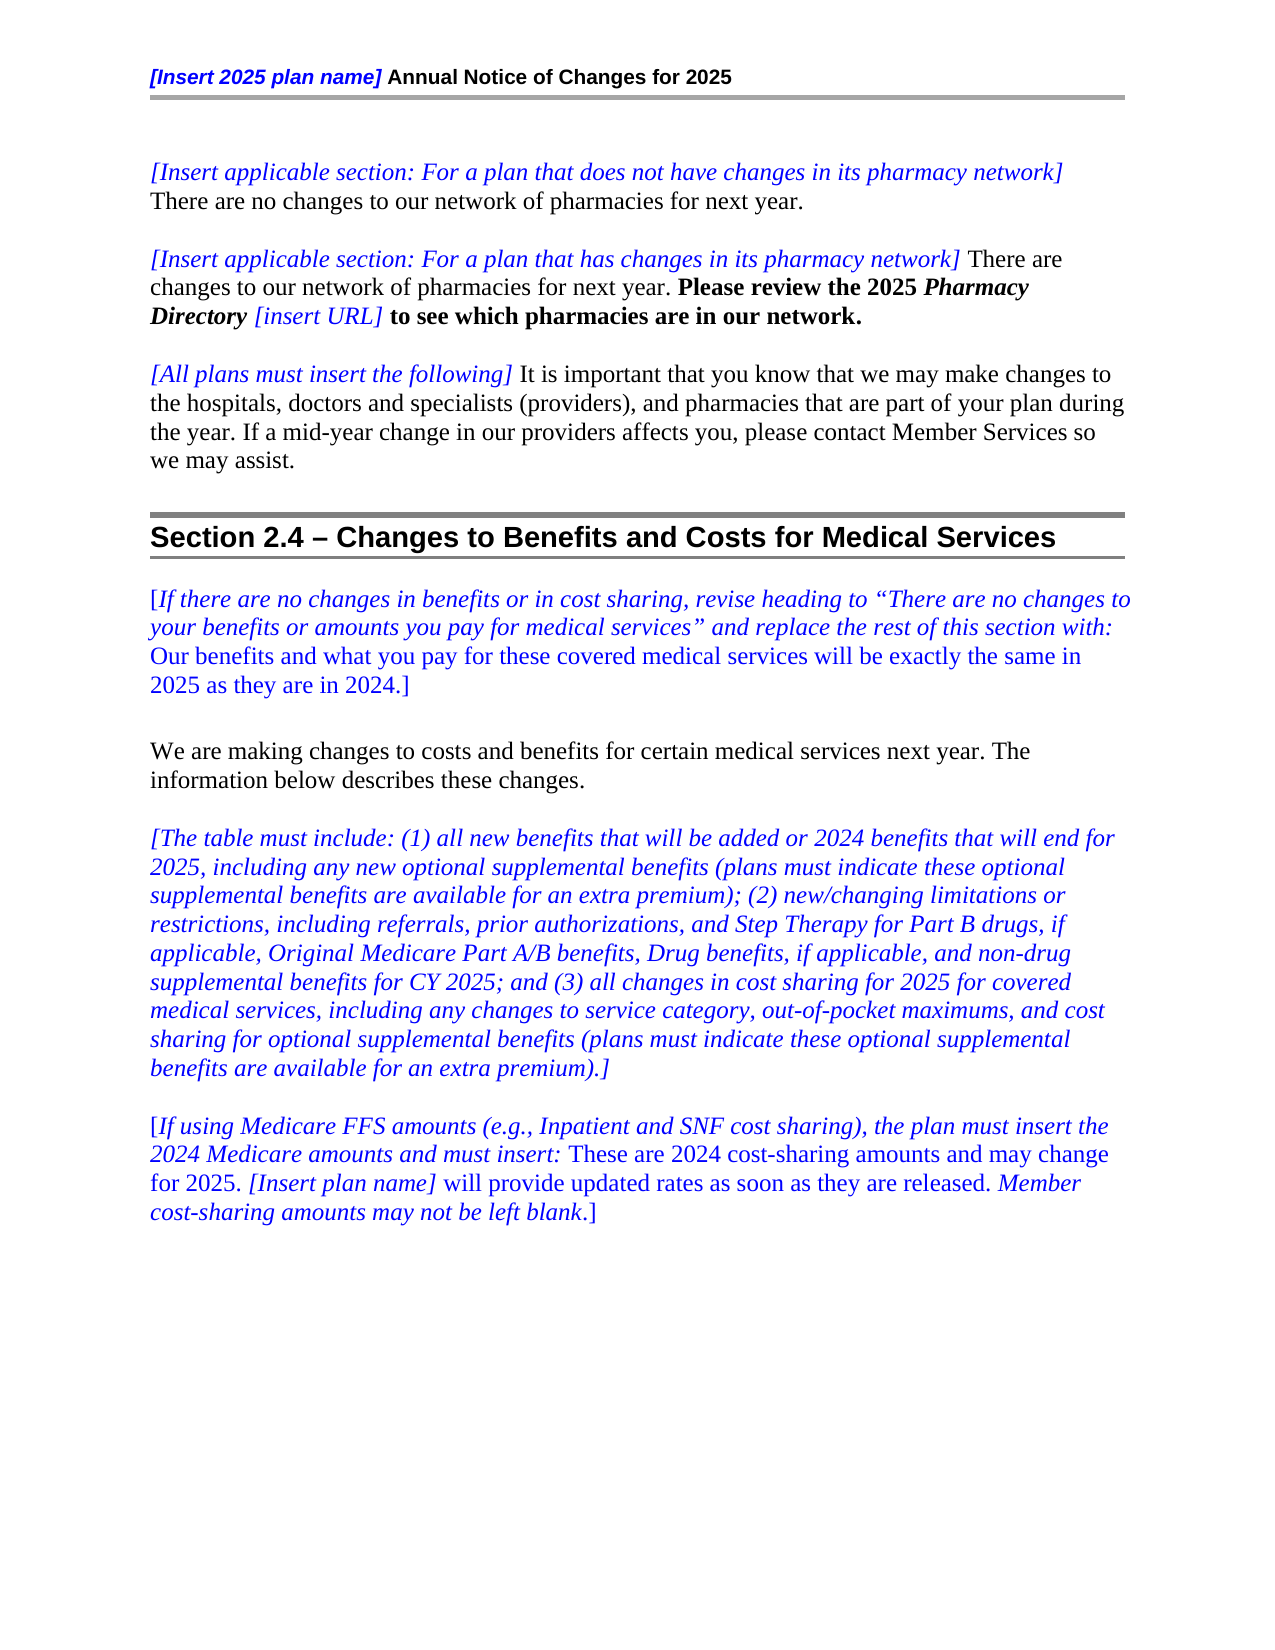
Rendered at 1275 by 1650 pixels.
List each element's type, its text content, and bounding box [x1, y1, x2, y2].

text [If there are no changes in benefits or in cost sharing, revise heading to “There are no changes to your benefits or amounts you pay for medical services” and replace the rest of this section with: Our benefits and what you pay for these covered medical services will be exactly the same in 2025 as they are in 2024.] [150, 584, 1137, 699]
text [If using Medicare FFS amounts (e.g., Inpatient and SNF cost sharing), the plan must insert the 2024 Medicare amounts and must insert: These are 2024 cost-sharing amounts and may change for 2025. [Insert plan name] will provide updated rates as soon as they are released. Member cost-sharing amounts may not be left blank.] [150, 1111, 1125, 1226]
text We are making changes to costs and benefits for certain medical services next year. The information below describes these changes. [150, 736, 1137, 794]
text [The table must include: (1) all new benefits that will be added or 2024 benefits that will end for 2025, including any new optional supplemental benefits (plans must indicate these optional supplemental benefits are available for an extra premium); (2) new/changing limitations or restrictions, including referrals, prior authorizations, and Step Therapy for Part B drugs, if applicable, Original Medicare Part A/B benefits, Drug benefits, if applicable, and non-drug supplemental benefits for CY 2025; and (3) all changes in cost sharing for 2025 for covered medical services, including any changes to service category, out-of-pocket maximums, and cost sharing for optional supplemental benefits (plans must indicate these optional supplemental benefits are available for an extra premium).] [150, 823, 1125, 1082]
text [Insert applicable section: For a plan that does not have changes in its pharmacy network] There are no changes to our network of pharmacies for next year. [150, 157, 1125, 214]
text [All plans must insert the following] It is important that you know that we may make changes to the hospitals, doctors and specialists (providers), and pharmacies that are part of your plan during the year. If a mid-year change in our providers affects you, please contact Member Services so we may assist. [150, 359, 1125, 474]
text [Insert applicable section: For a plan that has changes in its pharmacy network] There are changes to our network of pharmacies for next year. Please review the 2025 Pharmacy Directory [insert URL] to see which pharmacies are in our network. [150, 244, 1125, 330]
subtitle Section 2.4 – Changes to Benefits and Costs for Medical Services [150, 518, 1125, 556]
